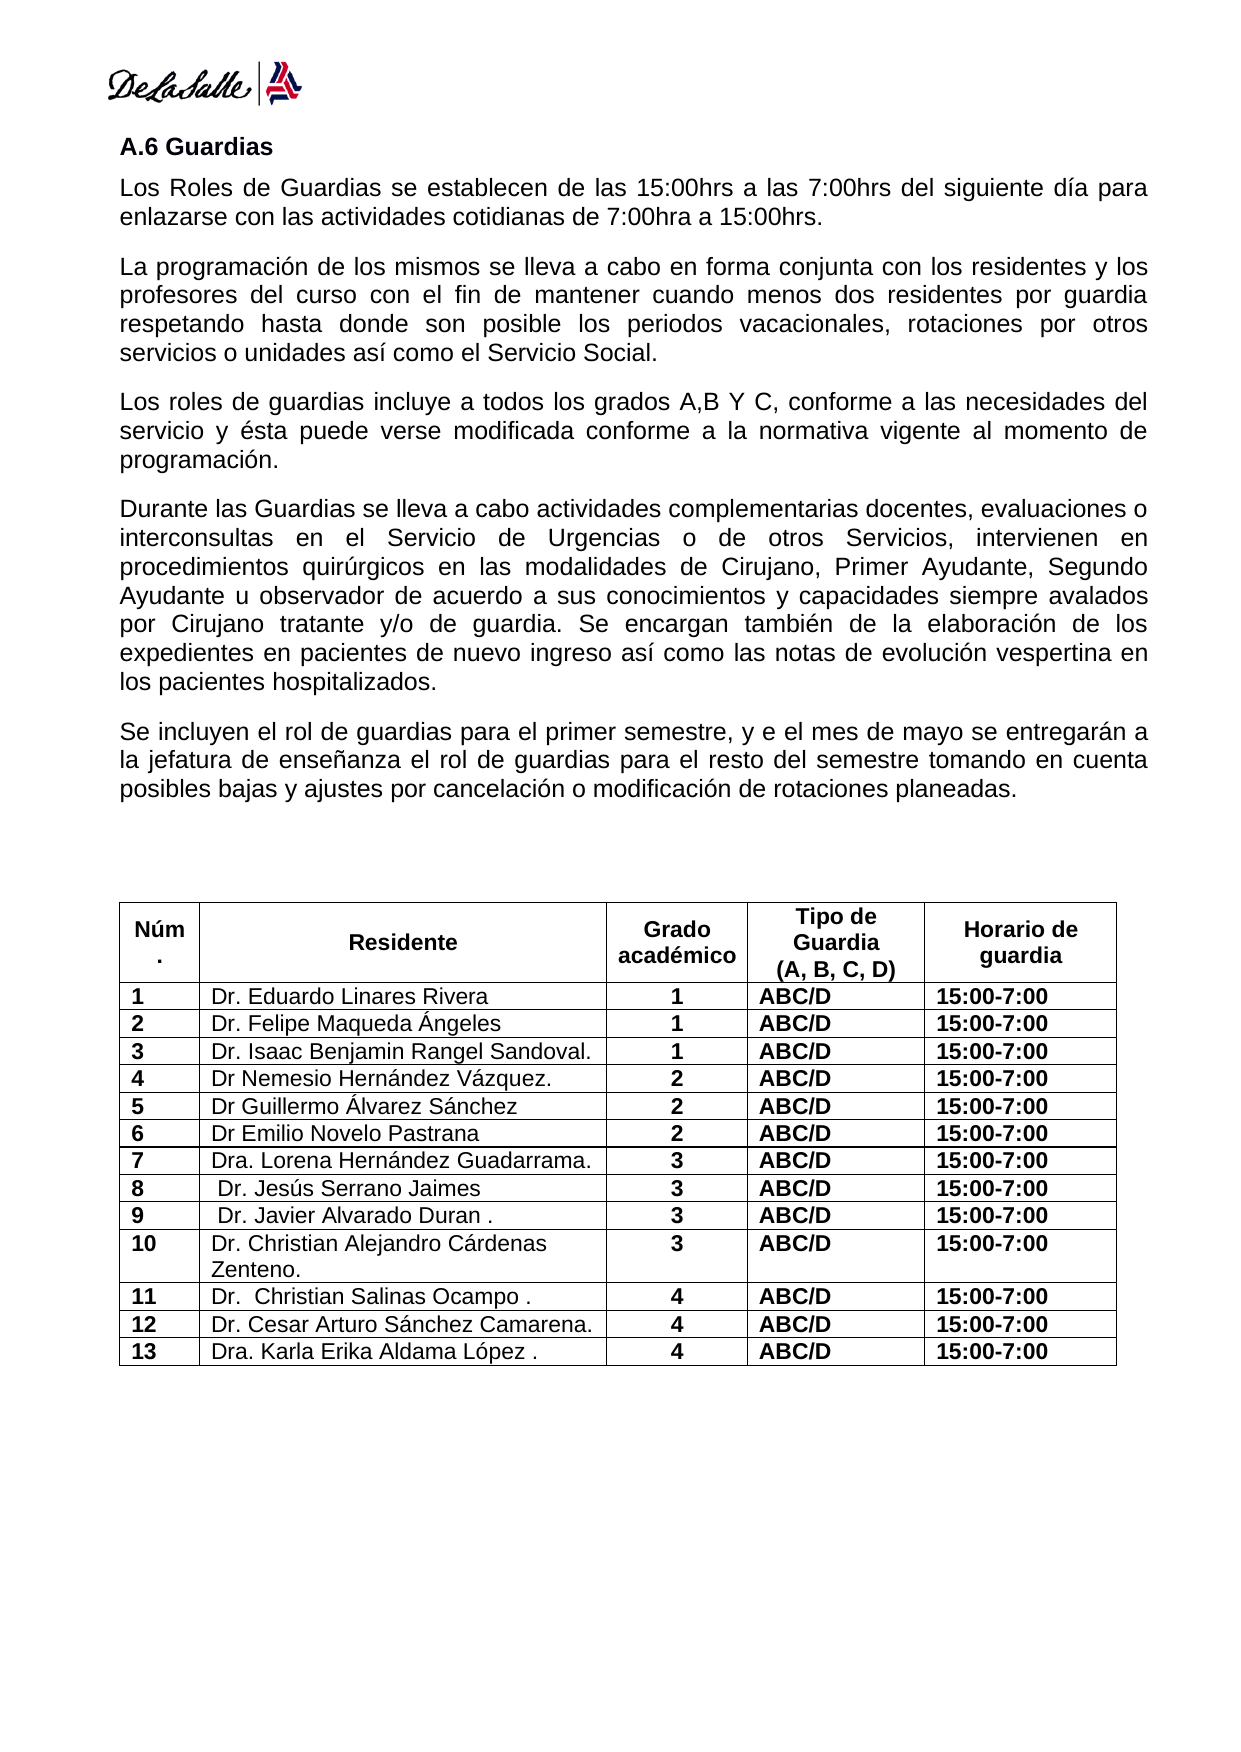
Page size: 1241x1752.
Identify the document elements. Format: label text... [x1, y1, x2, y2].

table_cell ABC/D [748, 1065, 924, 1092]
table_cell Dr. Jesús Serrano Jaimes [200, 1175, 606, 1201]
table_cell 1 [607, 983, 747, 1009]
table_cell Dr. Isaac Benjamin Rangel Sandoval. [200, 1038, 606, 1064]
table_cell 2 [120, 1010, 199, 1037]
table_cell 2 [607, 1093, 747, 1119]
table_cell Dr. Javier Alvarado Duran . [200, 1202, 606, 1228]
table_cell ABC/D [748, 1283, 924, 1310]
text Se incluyen el rol de guardias para el primer semestre, y e el mes de mayo se entregarán a la jefatura de enseñanza el rol de guardias para el resto del semestre tomando en cuenta posibles bajas y ajustes por cancelación o modificación de rotaciones planeadas. [119, 716, 1150, 803]
table_cell Dr. Eduardo Linares Rivera [200, 983, 606, 1009]
table_cell Dr. Cesar Arturo Sánchez Camarena. [200, 1311, 606, 1337]
table_cell Dr Emilio Novelo Pastrana [200, 1120, 606, 1146]
text La programación de los mismos se lleva a cabo en forma conjunta con los residentes y los profesores del curso con el fin de mantener cuando menos dos residentes por guardia respetando hasta donde son posible los periodos vacacionales, rotaciones por otros servicios o unidades así como el Servicio Social. [119, 251, 1150, 366]
table_cell 11 [120, 1283, 199, 1310]
table_cell 4 [607, 1338, 747, 1364]
table_cell Dr Guillermo Álvarez Sánchez [200, 1093, 606, 1119]
table_cell Dr. Christian Salinas Ocampo . [200, 1283, 606, 1310]
table_cell ABC/D [748, 1202, 924, 1228]
table_header Núm. [120, 903, 199, 982]
table_cell 4 [120, 1065, 199, 1092]
table_cell ABC/D [748, 1175, 924, 1201]
table_cell ABC/D [748, 1230, 924, 1282]
table_cell 15:00-7:00 [925, 1311, 1116, 1337]
table_cell ABC/D [748, 1010, 924, 1037]
table_cell 8 [120, 1175, 199, 1201]
table_cell 15:00-7:00 [925, 1202, 1116, 1228]
table_cell Dra. Lorena Hernández Guadarrama. [200, 1148, 606, 1174]
table_cell 15:00-7:00 [925, 1338, 1116, 1364]
table_cell 2 [607, 1120, 747, 1146]
table_cell 15:00-7:00 [925, 1010, 1116, 1037]
table_cell Dr. Christian Alejandro Cárdenas Zenteno. [200, 1230, 606, 1282]
text Los roles de guardias incluye a todos los grados A,B Y C, conforme a las necesidades del servicio y ésta puede verse modificada conforme a la normativa vigente al momento de programación. [119, 387, 1150, 473]
table_cell 3 [120, 1038, 199, 1064]
table_header Horario de guardia [925, 903, 1116, 982]
table_cell 5 [120, 1093, 199, 1119]
table_cell 3 [607, 1202, 747, 1228]
table_cell 3 [607, 1148, 747, 1174]
table_cell ABC/D [748, 1338, 924, 1364]
table_cell 3 [607, 1230, 747, 1282]
table_cell 6 [120, 1120, 199, 1146]
table_cell 15:00-7:00 [925, 1230, 1116, 1282]
table_cell Dr Nemesio Hernández Vázquez. [200, 1065, 606, 1092]
table_cell ABC/D [748, 1120, 924, 1146]
table_cell 1 [120, 983, 199, 1009]
table_header Grado académico [607, 903, 747, 982]
text Durante las Guardias se lleva a cabo actividades complementarias docentes, evaluaciones o interconsultas en el Servicio de Urgencias o de otros Servicios, intervienen en procedimientos quirúrgicos en las modalidades de Cirujano, Primer Ayudante, Segundo Ayudante u observador de acuerdo a sus conocimientos y capacidades siempre avalados por Cirujano tratante y/o de guardia. Se encargan también de la elaboración de los expedientes en pacientes de nuevo ingreso así como las notas de evolución vespertina en los pacientes hospitalizados. [119, 494, 1150, 696]
text Los Roles de Guardias se establecen de las 15:00hrs a las 7:00hrs del siguiente día para enlazarse con las actividades cotidianas de 7:00hra a 15:00hrs. [119, 173, 1150, 231]
table_cell 15:00-7:00 [925, 1175, 1116, 1201]
table_cell ABC/D [748, 1038, 924, 1064]
table_cell 15:00-7:00 [925, 1093, 1116, 1119]
picture [106, 50, 302, 121]
table_cell ABC/D [748, 1311, 924, 1337]
table_cell 3 [607, 1175, 747, 1201]
table_cell 15:00-7:00 [925, 983, 1116, 1009]
table_cell ABC/D [748, 1148, 924, 1174]
table_cell ABC/D [748, 1093, 924, 1119]
table_cell 12 [120, 1311, 199, 1337]
table_cell Dra. Karla Erika Aldama López . [200, 1338, 606, 1364]
table_cell 7 [120, 1148, 199, 1174]
table_header Residente [200, 903, 606, 982]
table_cell 15:00-7:00 [925, 1148, 1116, 1174]
table_cell 2 [607, 1065, 747, 1092]
table_cell ABC/D [748, 983, 924, 1009]
table_cell 1 [607, 1010, 747, 1037]
table_cell 15:00-7:00 [925, 1065, 1116, 1092]
table_cell 4 [607, 1283, 747, 1310]
table_cell 9 [120, 1202, 199, 1228]
table_cell 15:00-7:00 [925, 1038, 1116, 1064]
table_cell 15:00-7:00 [925, 1120, 1116, 1146]
subtitle A.6 Guardias [119, 132, 1150, 161]
table_cell Dr. Felipe Maqueda Ángeles [200, 1010, 606, 1037]
table_cell 10 [120, 1230, 199, 1282]
table_cell 13 [120, 1338, 199, 1364]
table_cell 4 [607, 1311, 747, 1337]
table_header Tipo de Guardia (A, B, C, D) [748, 903, 924, 982]
table_cell 15:00-7:00 [925, 1283, 1116, 1310]
table_cell 1 [607, 1038, 747, 1064]
